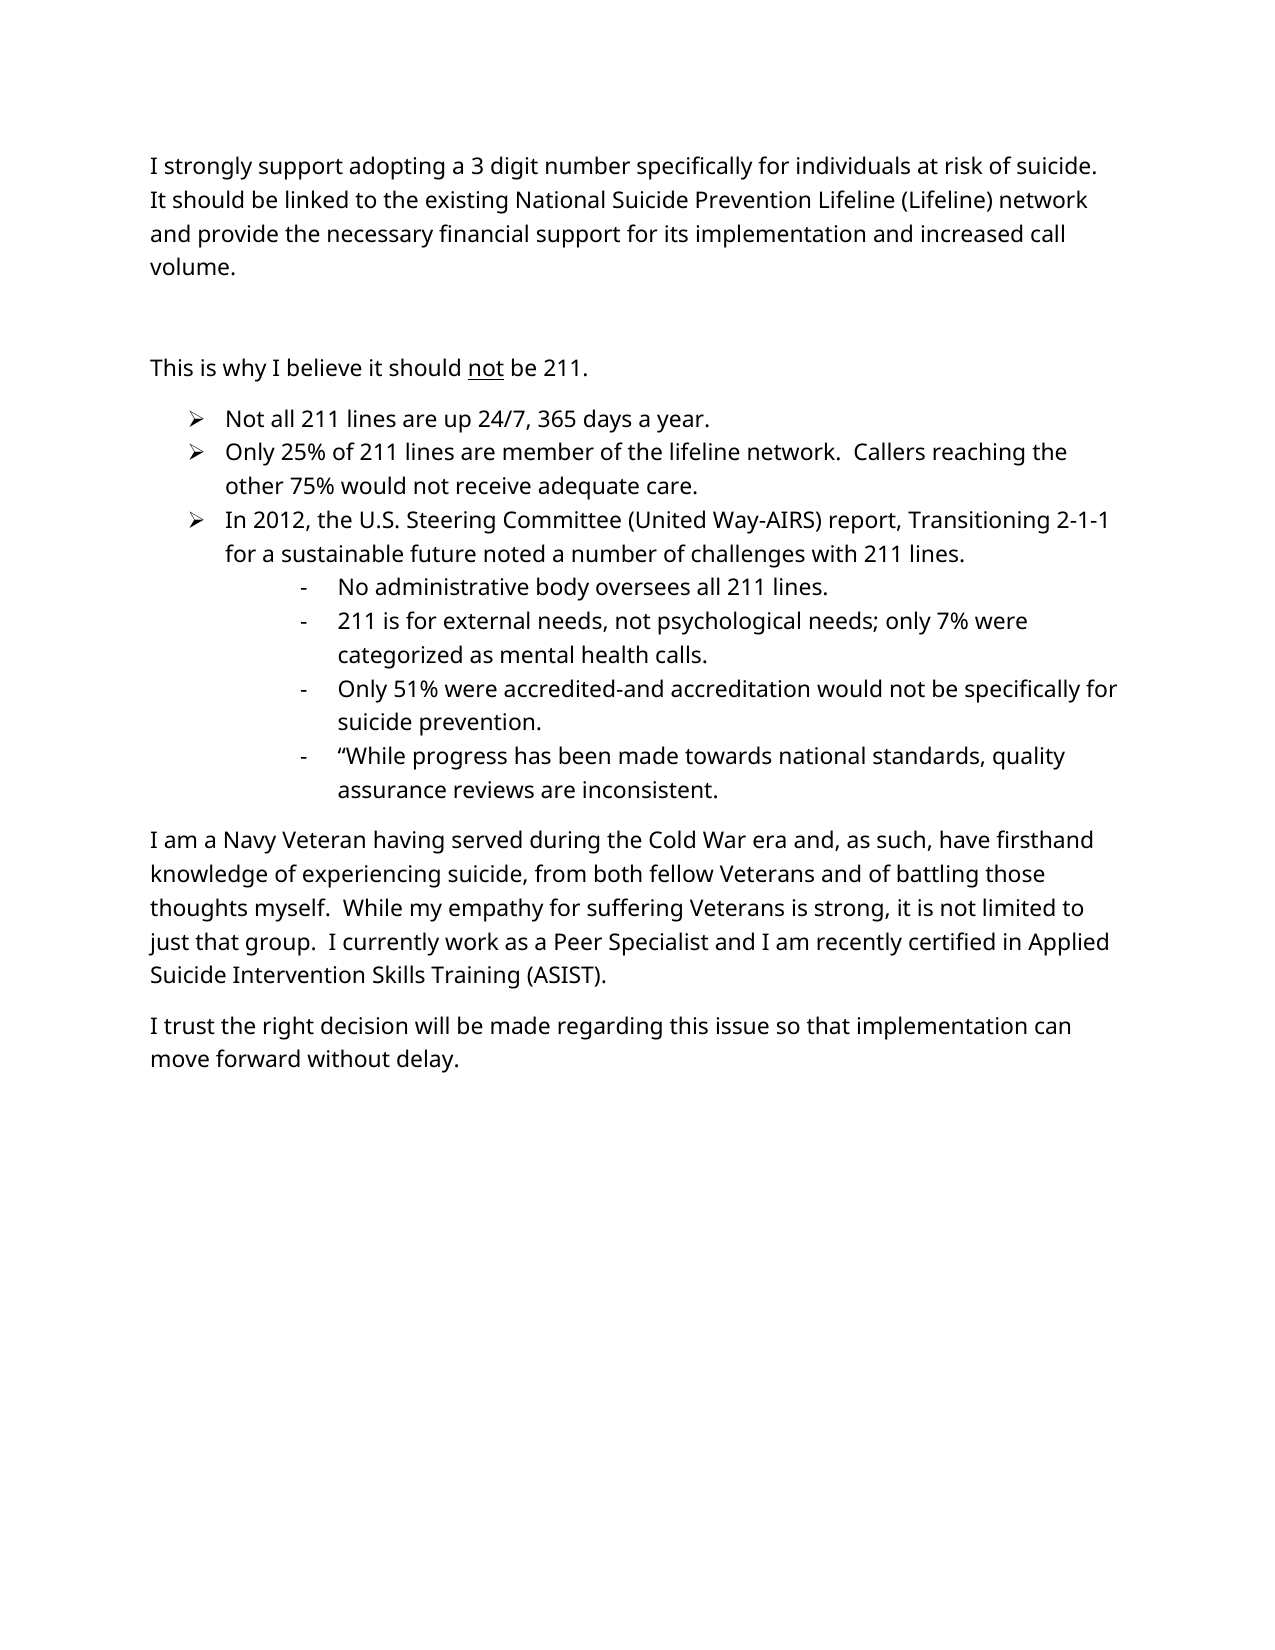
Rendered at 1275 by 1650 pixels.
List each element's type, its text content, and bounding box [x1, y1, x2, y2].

text I strongly support adopting a 3 digit number specifically for individuals at risk of suicide. It should be linked to the existing National Suicide Prevention Lifeline (Lifeline) network and provide the necessary financial support for its implementation and increased call volume. [150, 150, 1125, 282]
text I trust the right decision will be made regarding this issue so that implementation can move forward without delay. [150, 1009, 1125, 1074]
list 211 is for external needs, not psychological needs; only 7% were categorized as mental health calls. [300, 605, 1125, 670]
list No administrative body oversees all 211 lines. [300, 571, 1125, 602]
list Only 25% of 211 lines are member of the lifeline network. Callers reaching the other 75% would not receive adequate care. [187, 436, 1125, 501]
list Not all 211 lines are up 24/7, 365 days a year. [187, 402, 1125, 434]
list Only 51% were accredited-and accreditation would not be specifically for suicide prevention. [300, 672, 1125, 737]
text This is why I believe it should not be 211. [150, 352, 1125, 383]
list In 2012, the U.S. Steering Committee (United Way-AIRS) report, Transitioning 2-1-1 for a sustainable future noted a number of challenges with 211 lines. [187, 504, 1125, 569]
list “While progress has been made towards national standards, quality assurance reviews are inconsistent. [300, 740, 1125, 805]
text I am a Navy Veteran having served during the Cold War era and, as such, have firsthand knowledge of experiencing suicide, from both fellow Veterans and of battling those thoughts myself. While my empathy for suffering Veterans is strong, it is not limited to just that group. I currently work as a Peer Specialist and I am recently certified in Applied Suicide Intervention Skills Training (ASIST). [150, 824, 1125, 990]
